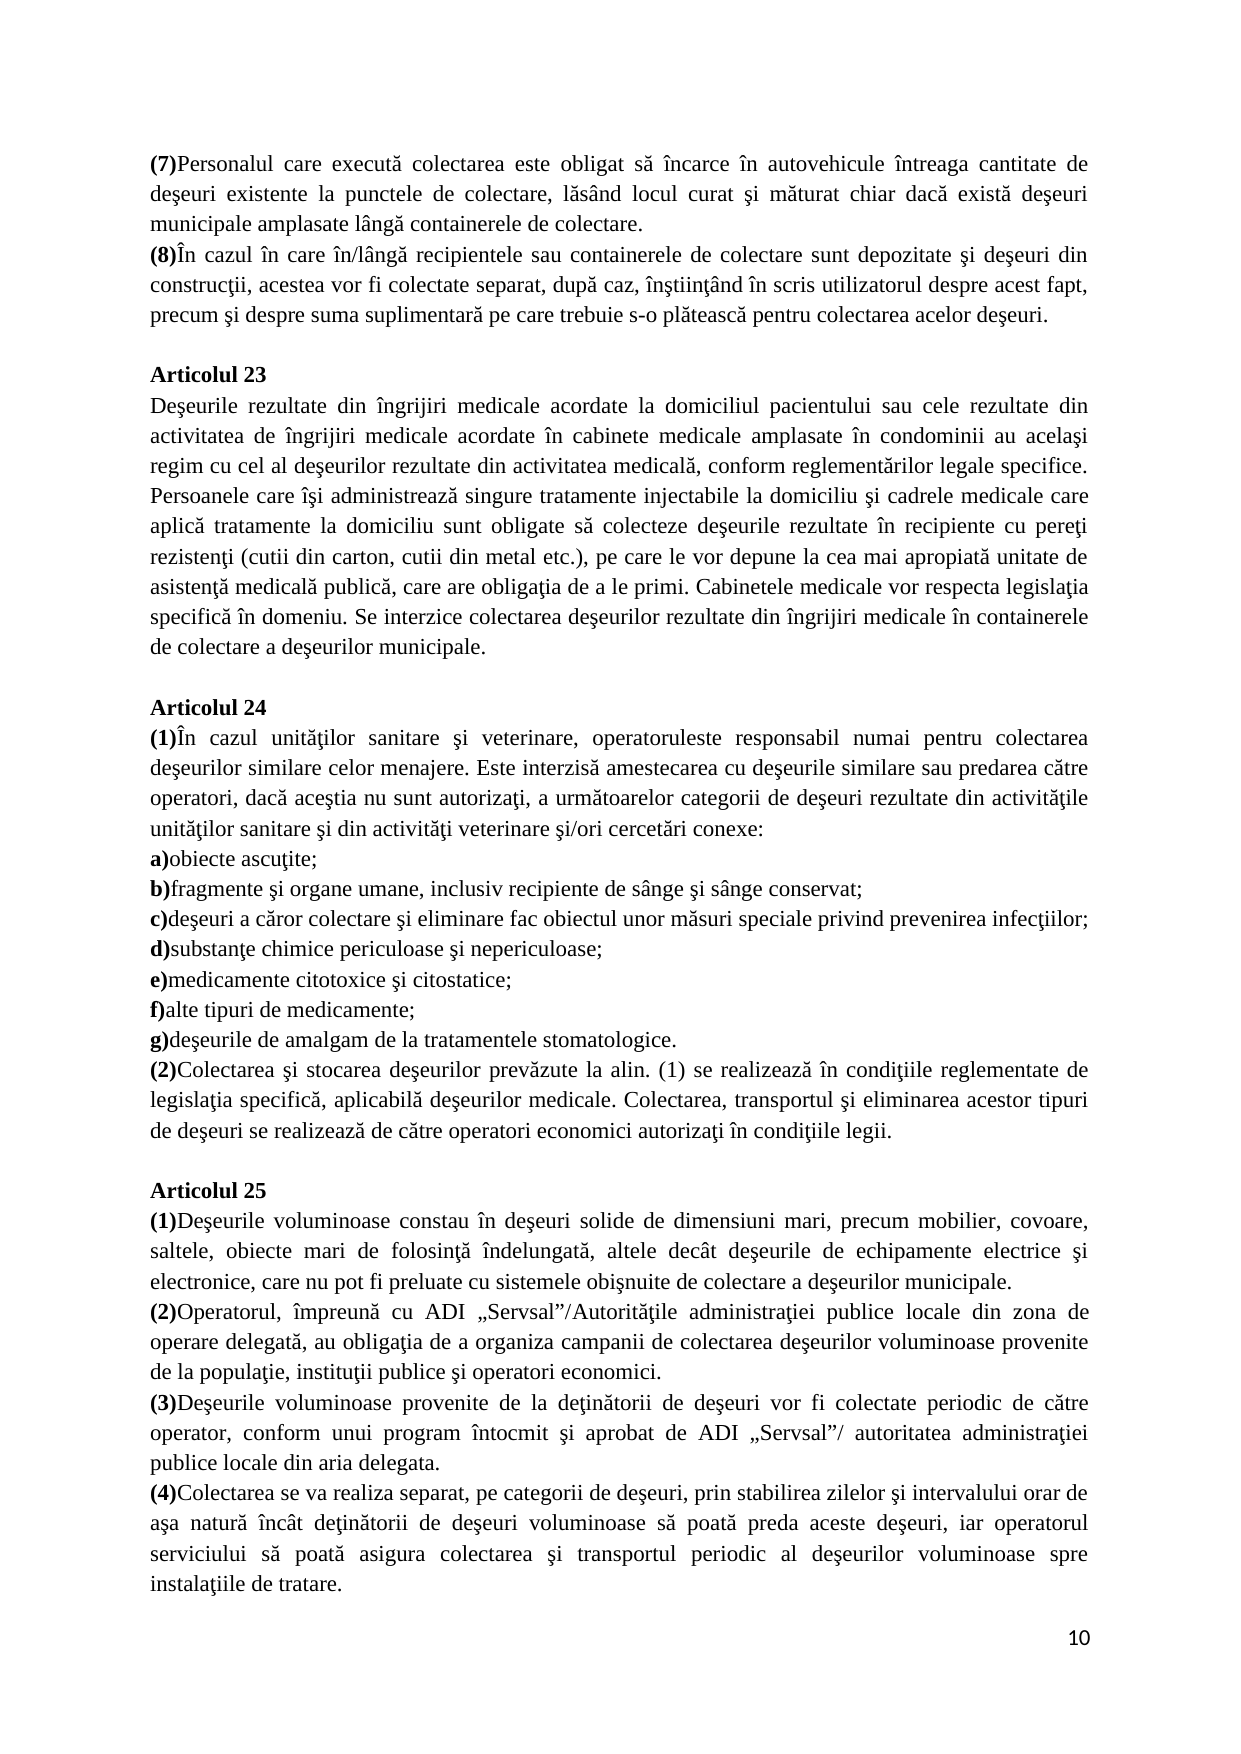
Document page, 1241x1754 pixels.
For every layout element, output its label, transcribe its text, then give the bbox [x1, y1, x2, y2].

text (7)Personalul care execută colectarea este obligat să încarce în autovehicule întreaga cantitate de deşeuri existente la punctele de colectare, lăsând locul curat şi măturat chiar dacă există deşeuri municipale amplasate lângă containerele de colectare. [150, 150, 1090, 237]
text (1)În cazul unităţilor sanitare şi veterinare, operatoruleste responsabil numai pentru colectarea deşeurilor similare celor menajere. Este interzisă amestecarea cu deşeurile similare sau predarea către operatori, dacă aceştia nu sunt autorizaţi, a următoarelor categorii de deşeuri rezultate din activităţile unităţilor sanitare şi din activităţi veterinare şi/ori cercetări conexe: [150, 724, 1090, 841]
text (3)Deşeurile voluminoase provenite de la deţinătorii de deşeuri vor fi colectate periodic de către operator, conform unui program întocmit şi aprobat de ADI „Servsal”/ autoritatea administraţiei publice locale din aria delegata. [150, 1388, 1090, 1475]
text f)alte tipuri de medicamente; [150, 996, 1090, 1022]
text Deşeurile rezultate din îngrijiri medicale acordate la domiciliul pacientului sau cele rezultate din activitatea de îngrijiri medicale acordate în cabinete medicale amplasate în condominii au acelaşi regim cu cel al deşeurilor rezultate din activitatea medicală, conform reglementărilor legale specifice. Persoanele care îşi administrează singure tratamente injectabile la domiciliu şi cadrele medicale care aplică tratamente la domiciliu sunt obligate să colecteze deşeurile rezultate în recipiente cu pereţi rezistenţi (cutii din carton, cutii din metal etc.), pe care le vor depune la cea mai apropiată unitate de asistenţă medicală publică, care are obligaţia de a le primi. Cabinetele medicale vor respecta legislaţia specifică în domeniu. Se interzice colectarea deşeurilor rezultate din îngrijiri medicale în containerele de colectare a deşeurilor municipale. [150, 392, 1090, 660]
text c)deşeuri a căror colectare şi eliminare fac obiectul unor măsuri speciale privind prevenirea infecţiilor; [150, 905, 1090, 932]
text a)obiecte ascuţite; [150, 845, 1090, 871]
text (2)Operatorul, împreună cu ADI „Servsal”/Autorităţile administraţiei publice locale din zona de operare delegată, au obligaţia de a organiza campanii de colectarea deşeurilor voluminoase provenite de la populaţie, instituţii publice şi operatori economici. [150, 1298, 1090, 1385]
text (4)Colectarea se va realiza separat, pe categorii de deşeuri, prin stabilirea zilelor şi intervalului orar de aşa natură încât deţinătorii de deşeuri voluminoase să poată preda aceste deşeuri, iar operatorul serviciului să poată asigura colectarea şi transportul periodic al deşeurilor voluminoase spre instalaţiile de tratare. [150, 1479, 1090, 1596]
text d)substanţe chimice periculoase şi nepericuloase; [150, 935, 1090, 962]
text e)medicamente citotoxice şi citostatice; [150, 966, 1090, 992]
text b)fragmente şi organe umane, inclusiv recipiente de sânge şi sânge conservat; [150, 875, 1090, 901]
text (8)În cazul în care în/lângă recipientele sau containerele de colectare sunt depozitate şi deşeuri din construcţii, acestea vor fi colectate separat, după caz, înştiinţând în scris utilizatorul despre acest fapt, precum şi despre suma suplimentară pe care trebuie s-o plătească pentru colectarea acelor deşeuri. [150, 241, 1090, 327]
text (2)Colectarea şi stocarea deşeurilor prevăzute la alin. (1) se realizează în condiţiile reglementate de legislaţia specifică, aplicabilă deşeurilor medicale. Colectarea, transportul şi eliminarea acestor tipuri de deşeuri se realizează de către operatori economici autorizaţi în condiţiile legii. [150, 1056, 1090, 1143]
text g)deşeurile de amalgam de la tratamentele stomatologice. [150, 1026, 1090, 1052]
text (1)Deşeurile voluminoase constau în deşeuri solide de dimensiuni mari, precum mobilier, covoare, saltele, obiecte mari de folosinţă îndelungată, altele decât deşeurile de echipamente electrice şi electronice, care nu pot fi preluate cu sistemele obişnuite de colectare a deşeurilor municipale. [150, 1207, 1090, 1294]
